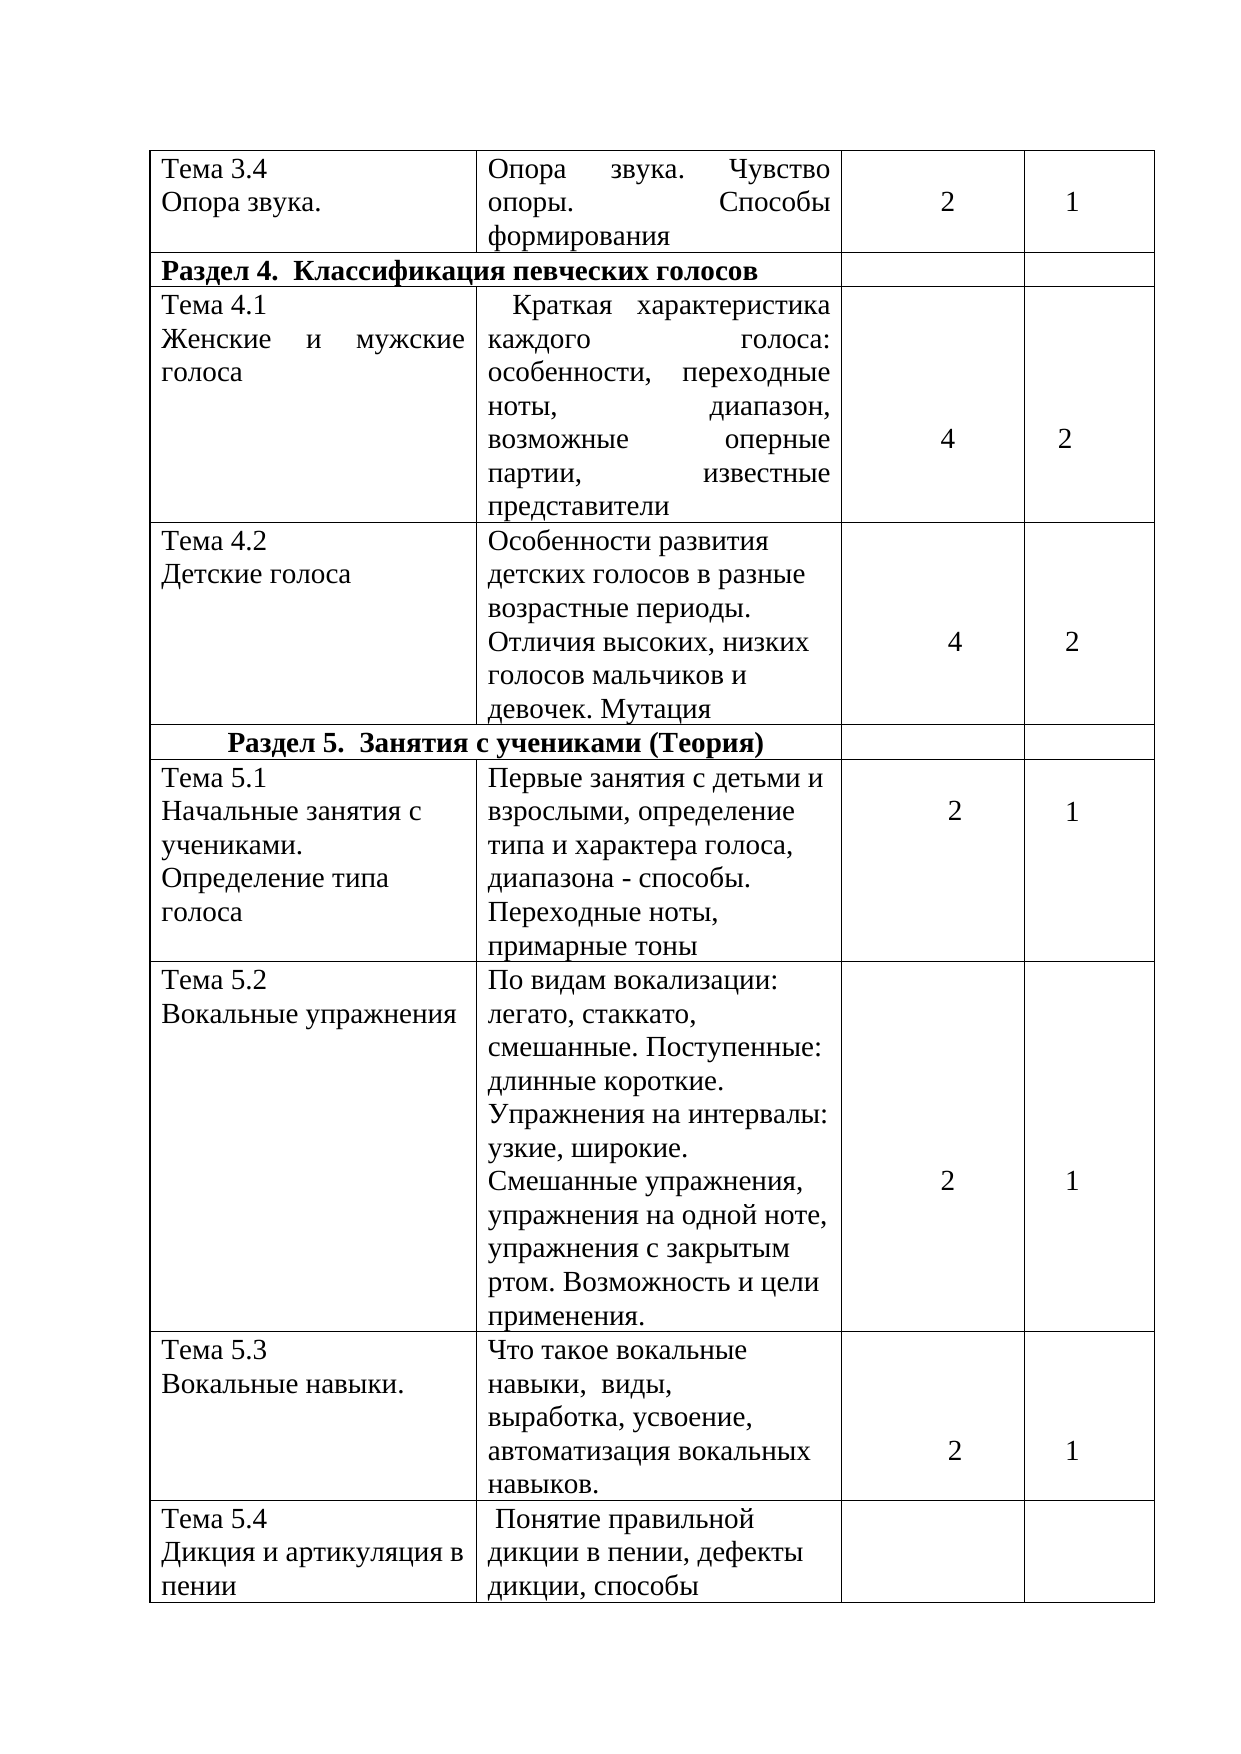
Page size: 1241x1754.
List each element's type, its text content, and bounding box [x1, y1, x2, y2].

table_cell Тема 5.1 Начальные занятия с учениками. Определение типа голоса [151, 760, 476, 961]
table_cell Раздел 4. Классификация певческих голосов [151, 253, 841, 286]
table_cell 2 [842, 151, 1024, 252]
table_cell 2 [842, 962, 1024, 1331]
table_cell Опора звука. Чувство опоры. Способы формирования [477, 151, 841, 252]
table_cell Тема 5.2 Вокальные упражнения [151, 962, 476, 1331]
table_cell [842, 725, 1024, 759]
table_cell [477, 1501, 841, 1602]
table_cell Тема 4.2 Детские голоса [151, 523, 476, 724]
table_cell 1 [1025, 760, 1154, 961]
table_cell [151, 1501, 476, 1602]
table_cell 4 [842, 1501, 1024, 1602]
table_cell 1 [1025, 1332, 1154, 1500]
table_cell По видам вокализации: легато, стаккато, смешанные. Поступенные: длинные короткие. Упражнения на интервалы: узкие, широкие. Смешанные упражнения, упражнения на одной ноте, упражнения с закрытым ртом. Возможность и цели применения. [477, 962, 841, 1331]
table_cell 2 [842, 760, 1024, 961]
table_cell [842, 253, 1024, 286]
table_cell 2 [1025, 1501, 1154, 1602]
table_cell [1025, 253, 1154, 286]
table_cell Раздел 5. Занятия с учениками (Теория) [151, 725, 841, 759]
table_cell 2 [1025, 523, 1154, 724]
table_cell 2 [1025, 287, 1154, 522]
table_cell 4 [842, 523, 1024, 724]
table_cell Первые занятия с детьми и взрослыми, определение типа и характера голоса, диапазона - способы. Переходные ноты, примарные тоны [477, 760, 841, 961]
table_cell 1 [1025, 962, 1154, 1331]
table_cell 4 [842, 287, 1024, 522]
table_cell Тема 5.3 Вокальные навыки. [151, 1332, 476, 1500]
table_cell [1025, 725, 1154, 759]
table_cell Что такое вокальные навыки, виды, выработка, усвоение, автоматизация вокальных навыков. [477, 1332, 841, 1500]
table_cell Особенности развития детских голосов в разные возрастные периоды. Отличия высоких, низких голосов мальчиков и девочек. Мутация [477, 523, 841, 724]
table_cell Тема 4.1 Женские и мужские голоса [151, 287, 476, 522]
table_cell 2 [842, 1332, 1024, 1500]
table_cell Тема 3.4 Опора звука. [151, 151, 476, 252]
table_cell 1 [1025, 151, 1154, 252]
table_cell Краткая характеристика каждого голоса: особенности, переходные ноты, диапазон, возможные оперные партии, известные представители [477, 287, 841, 522]
